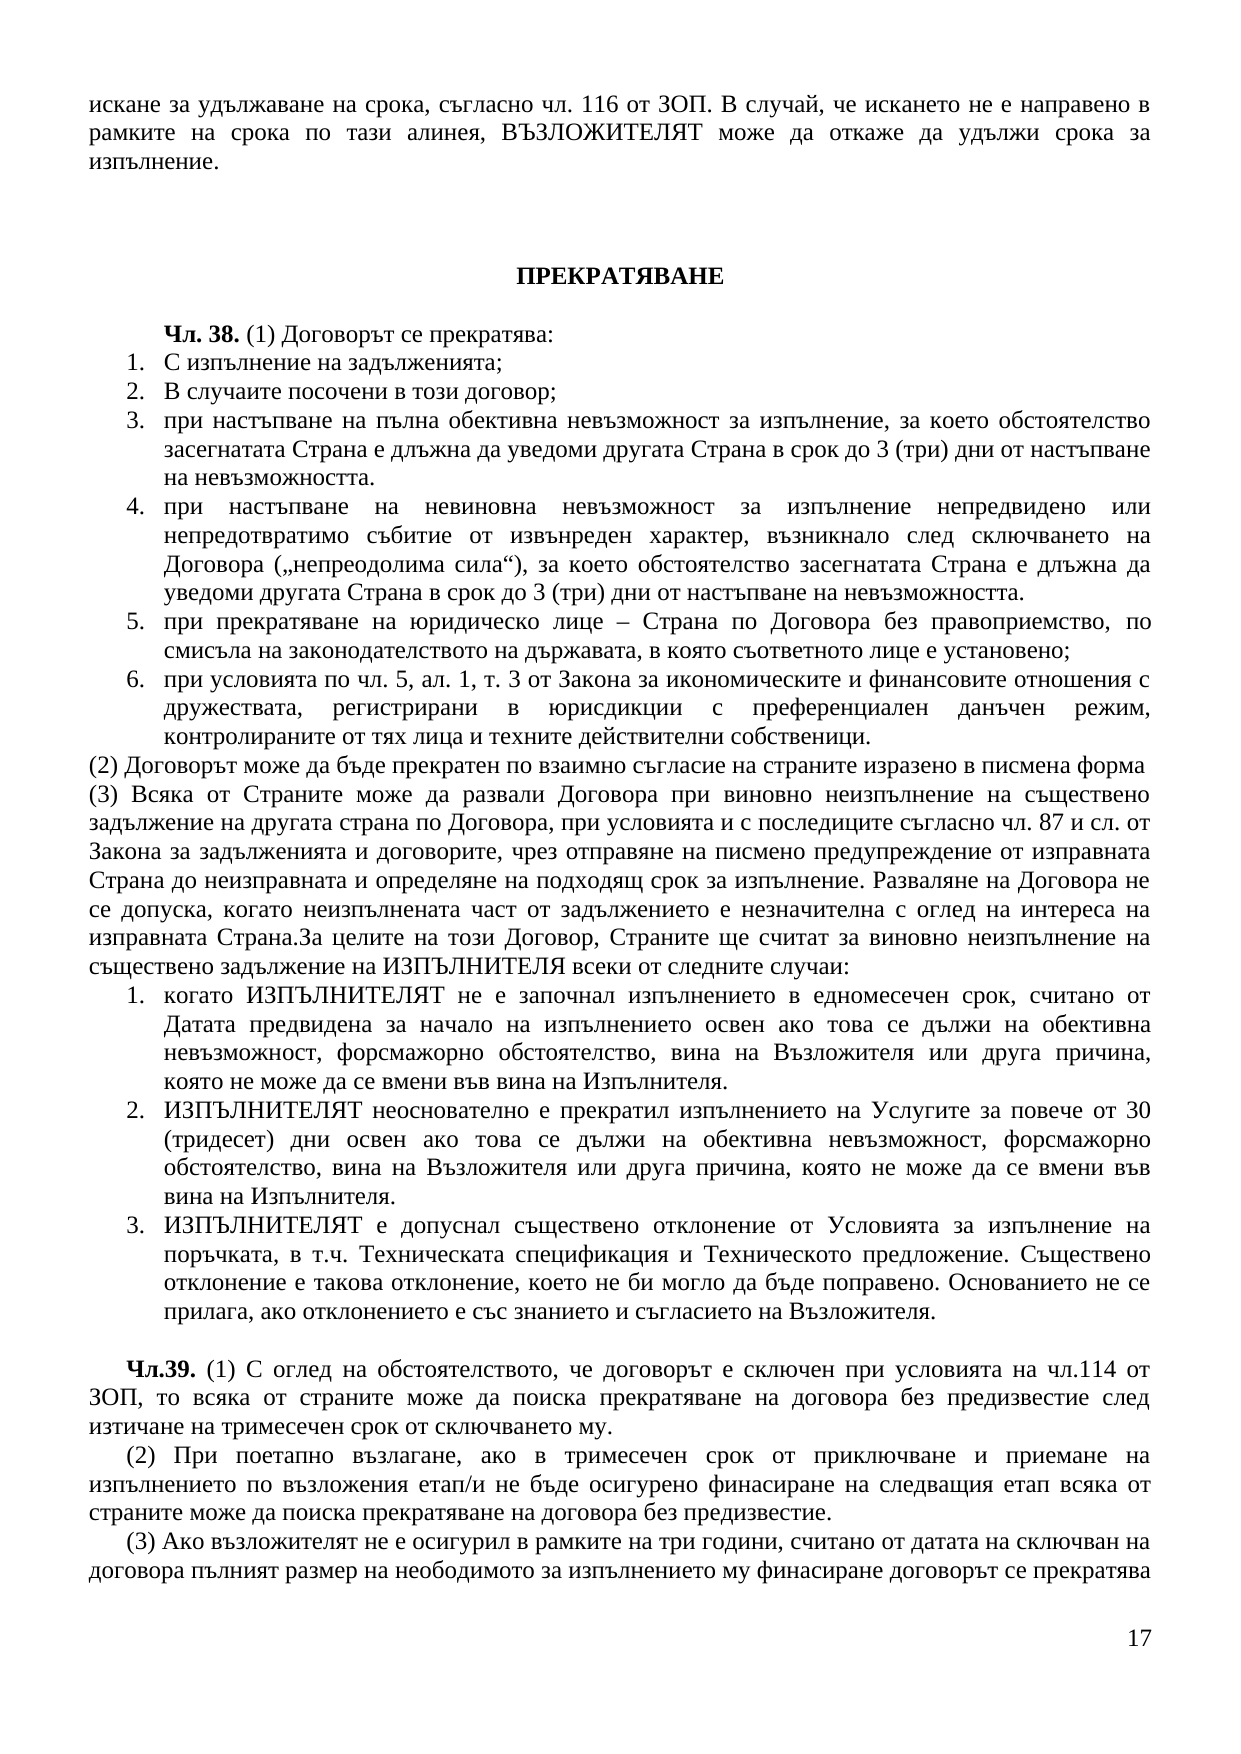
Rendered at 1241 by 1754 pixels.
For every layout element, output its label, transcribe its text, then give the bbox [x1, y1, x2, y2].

list В случаите посочени в този договор; [126, 376, 1152, 405]
list (2) При поетапно възлагане, ако в тримесечен срок от приключване и приемане на изпълнението по възложения етап/и не бъде осигурено финасиране на следващия етап всяка от страните може да поиска прекратяване на договора без предизвестие. [89, 1440, 1152, 1526]
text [89, 89, 1152, 175]
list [89, 1526, 1152, 1584]
list С изпълнение на задълженията; [126, 347, 1152, 376]
list при прекратяване на юридическо лице – Страна по Договора без правоприемство, по смисъла на законодателството на държавата, в която съответното лице е установено; [126, 606, 1152, 664]
list ИЗПЪЛНИТЕЛЯТ неоснователно е прекратил изпълнението на Услугите за повече от 30 (тридесет) дни освен ако това се дължи на обективна невъзможност, форсмажорно обстоятелство, вина на Възложителя или друга причина, която не може да се вмени във вина на Изпълнителя. [126, 1095, 1152, 1210]
list при настъпване на невиновна невъзможност за изпълнение непредвидено или непредотвратимо събитие от извънреден характер, възникнало след сключването на Договора („непреодолима сила“), за което обстоятелство засегнатата Страна е длъжна да уведоми другата Страна в срок до 3 (три) дни от настъпване на невъзможността. [126, 491, 1152, 606]
text Чл.39. (1) С оглед на обстоятелството, че договорът е сключен при условията на чл.114 от ЗОП, то всяка от страните може да поиска прекратяване на договора без предизвестие след изтичане на тримесечен срок от сключването му. [89, 1354, 1152, 1440]
list когато ИЗПЪЛНИТЕЛЯТ не е започнал изпълнението в едномесечен срок, считано от Датата предвидена за начало на изпълнението освен ако това се дължи на обективна невъзможност, форсмажорно обстоятелство, вина на Възложителя или друга причина, която не може да се вмени във вина на Изпълнителя. [126, 980, 1152, 1095]
text ПРЕКРАТЯВАНЕ [89, 261, 1152, 290]
text (3) Всяка от Страните може да развали Договора при виновно неизпълнение на съществено задължение на другата страна по Договора, при условията и с последиците съгласно чл. 87 и сл. от Закона за задълженията и договорите, чрез отправяне на писмено предупреждение от изправната Страна до неизправната и определяне на подходящ срок за изпълнение. Разваляне на Договора не се допуска, когато неизпълнената част от задължението е незначителна с оглед на интереса на изправната Страна.За целите на този Договор, Страните ще считат за виновно неизпълнение на съществено задължение на ИЗПЪЛНИТЕЛЯ всеки от следните случаи: [89, 779, 1152, 980]
text Чл. 38. (1) Договорът се прекратява: [89, 319, 1152, 347]
list при условията по чл. 5, ал. 1, т. 3 от Закона за икономическите и финансовите отношения с дружествата, регистрирани в юрисдикции с преференциален данъчен режим, контролираните от тях лица и техните действителни собственици. [126, 664, 1152, 750]
text (2) Договорът може да бъде прекратен по взаимно съгласие на страните изразено в писмена форма [89, 750, 1152, 779]
list ИЗПЪЛНИТЕЛЯТ е допуснал съществено отклонение от Условията за изпълнение на поръчката, в т.ч. Техническата спецификация и Техническото предложение. Съществено отклонение е такова отклонение, което не би могло да бъде поправено. Основанието не се прилага, ако отклонението е със знанието и съгласието на Възложителя. [126, 1210, 1152, 1325]
list при настъпване на пълна обективна невъзможност за изпълнение, за което обстоятелство засегнатата Страна е длъжна да уведоми другата Страна в срок до 3 (три) дни от настъпване на невъзможността. [126, 405, 1152, 491]
